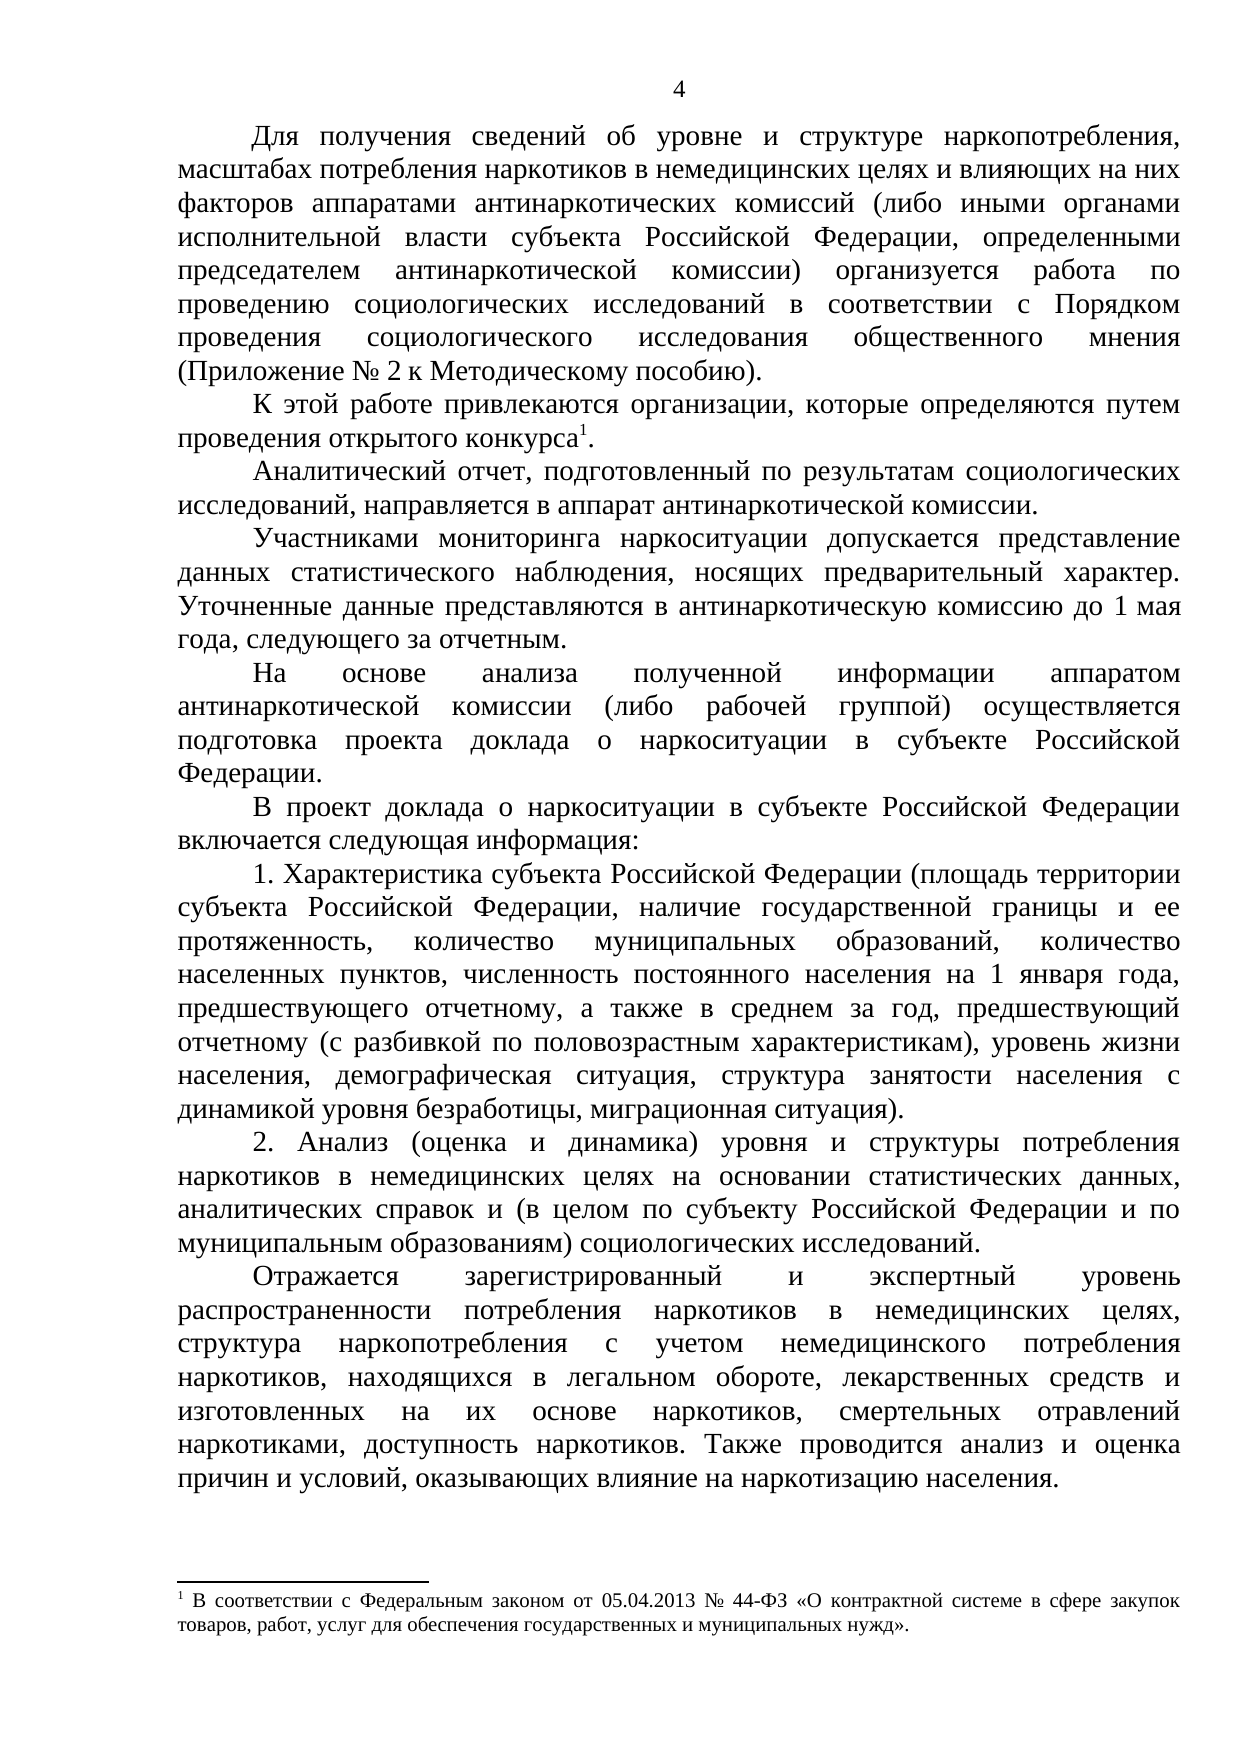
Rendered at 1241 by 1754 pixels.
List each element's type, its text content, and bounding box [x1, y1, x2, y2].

text На основе анализа полученной информации аппаратом антинаркотической комиссии (либо рабочей группой) осуществляется подготовка проекта доклада о наркоситуации в субъекте Российской Федерации. [177, 655, 1181, 789]
text Для получения сведений об уровне и структуре наркопотребления, масштабах потребления наркотиков в немедицинских целях и влияющих на них факторов аппаратами антинаркотических комиссий (либо иными органами исполнительной власти субъекта Российской Федерации, определенными председателем антинаркотической комиссии) организуется работа по проведению социологических исследований в соответствии с Порядком проведения социологического исследования общественного мнения (Приложение № 2 к Методическому пособию). [177, 118, 1181, 386]
text Участниками мониторинга наркоситуации допускается представление данных статистического наблюдения, носящих предварительный характер. Уточненные данные представляются в антинаркотическую комиссию до 1 мая года, следующего за отчетным. [177, 521, 1181, 655]
text К этой работе привлекаются организации, которые определяются путем проведения открытого конкурса. [177, 386, 1181, 453]
text Аналитический отчет, подготовленный по результатам социологических исследований, направляется в аппарат антинаркотической комиссии. [177, 453, 1181, 521]
text Отражается зарегистрированный и экспертный уровень распространенности потребления наркотиков в немедицинских целях, структура наркопотребления с учетом немедицинского потребления наркотиков, находящихся в легальном обороте, лекарственных средств и изготовленных на их основе наркотиков, смертельных отравлений наркотиками, доступность наркотиков. Также проводится анализ и оценка причин и условий, оказывающих влияние на наркотизацию населения. [177, 1258, 1181, 1493]
text 1. Характеристика субъекта Российской Федерации (площадь территории субъекта Российской Федерации, наличие государственной границы и ее протяженность, количество муниципальных образований, количество населенных пунктов, численность постоянного населения на 1 января года, предшествующего отчетному, а также в среднем за год, предшествующий отчетному (с разбивкой по половозрастным характеристикам), уровень жизни населения, демографическая ситуация, структура занятости населения с динамикой уровня безработицы, миграционная ситуация). [177, 856, 1181, 1124]
text В проект доклада о наркоситуации в субъекте Российской Федерации включается следующая информация: [177, 789, 1181, 856]
text 2. Анализ (оценка и динамика) уровня и структуры потребления наркотиков в немедицинских целях на основании статистических данных, аналитических справок и (в целом по субъекту Российской Федерации и по муниципальным образованиям) социологических исследований. [177, 1124, 1181, 1258]
